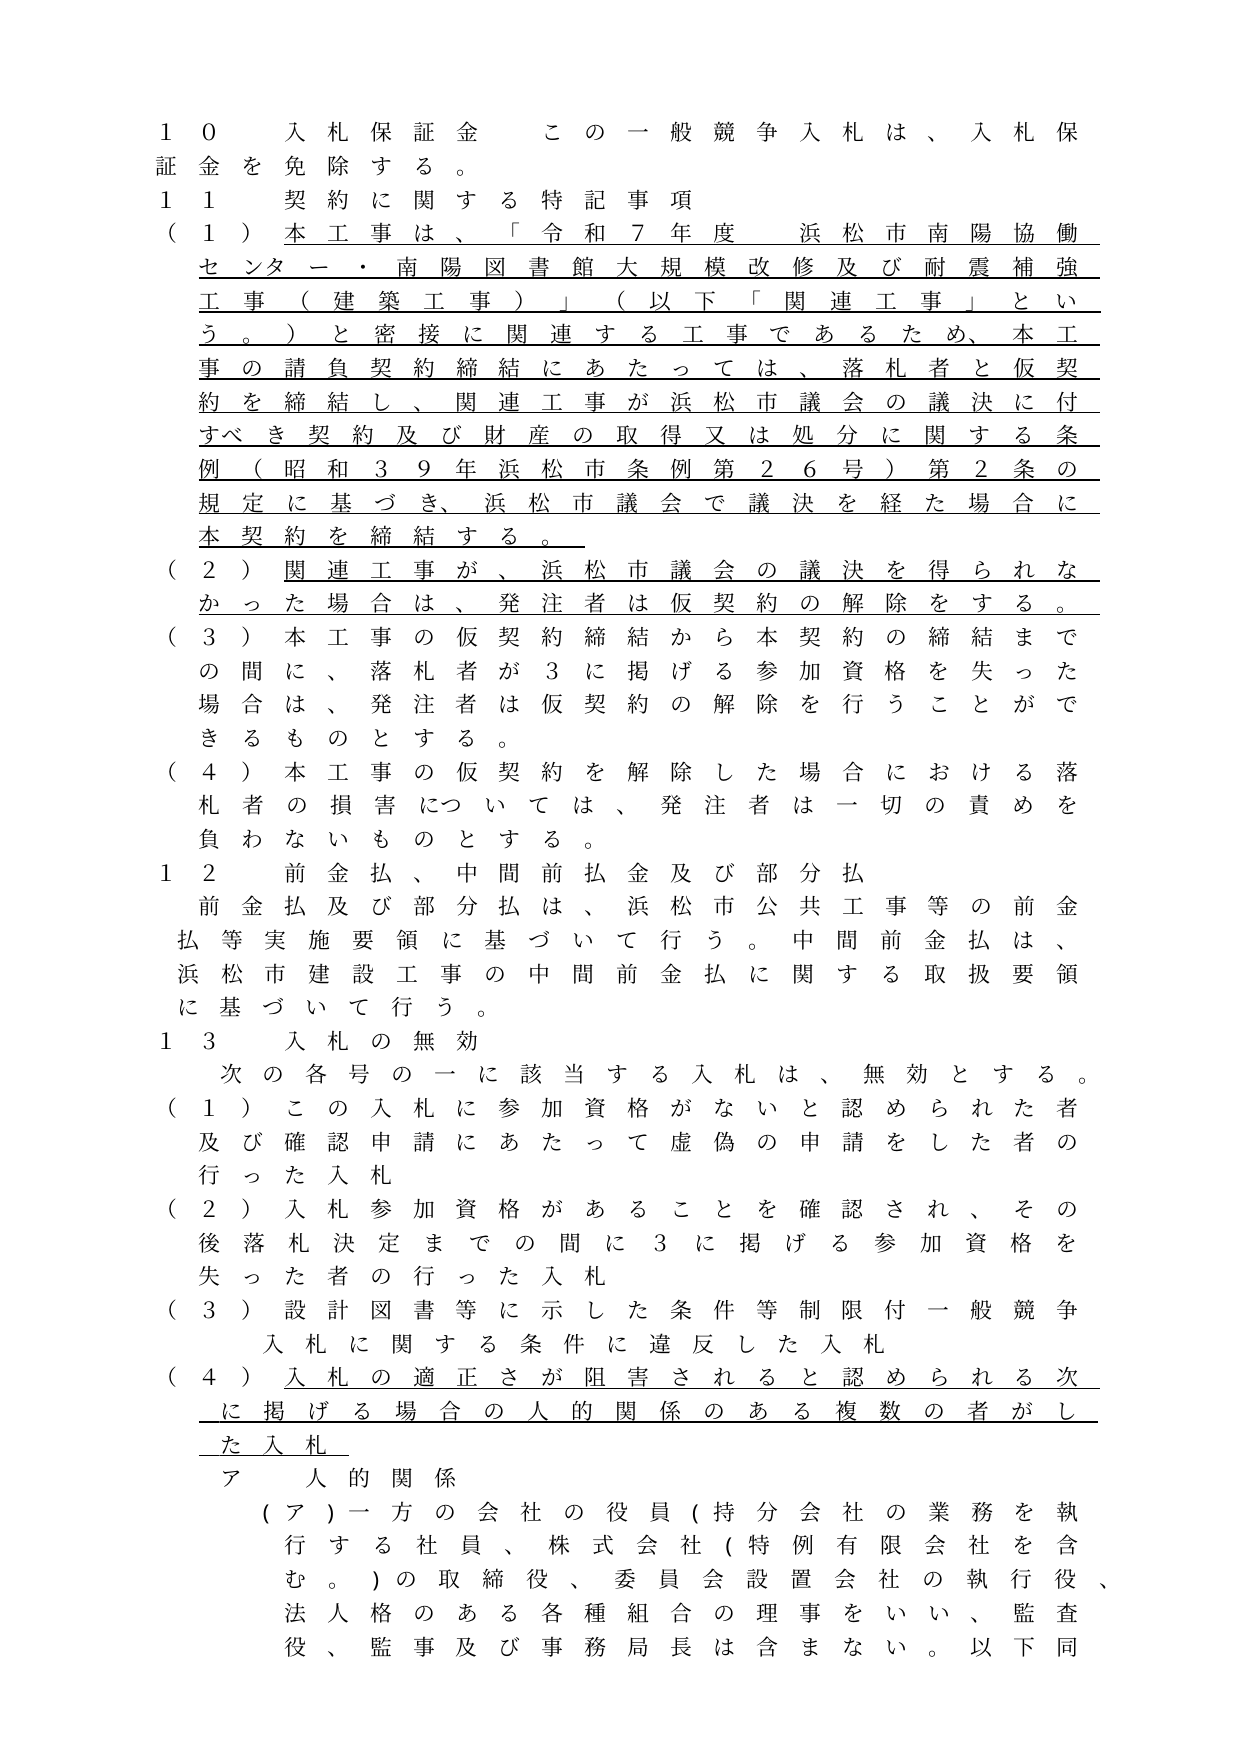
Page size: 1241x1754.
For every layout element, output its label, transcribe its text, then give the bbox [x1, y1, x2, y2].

text １２ 前金払、中間前払金及び部分払 [155, 855, 1099, 888]
text １３ 入札の無効 [155, 1023, 1099, 1057]
text 前金払及び部分払は、浜松市公共工事等の前金払等実施要領に基づいて行う。中間前金払は、浜松市建設工事の中間前金払に関する取扱要領に基づいて行う。 [177, 888, 1099, 1023]
text （２）関連工事が、浜松市議会の議決を得られなかった場合は、発注者は仮契約の解除をする。 [155, 552, 1099, 619]
text （３）本工事の仮契約締結から本契約の締結までの間に、落札者が３に掲げる参加資格を失った場合は、発注者は仮契約の解除を行うことができるものとする。 [155, 619, 1099, 754]
text 次の各号の一に該当する入札は、無効とする。 [201, 1057, 1099, 1090]
text （２）入札参加資格があることを確認され、その後落札決定までの間に３に掲げる参加資格を失った者の行った入札 [155, 1191, 1099, 1292]
text １１ 契約に関する特記事項 [155, 182, 1099, 216]
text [243, 1494, 1099, 1662]
text （４）本工事の仮契約を解除した場合における落札者の損害については、発注者は一切の責めを負わないものとする。 [155, 754, 1099, 855]
text （１）本工事は、「令和７年度 浜松市南陽協働センター・南陽図書館大規模改修及び耐震補強工事（建築工事）」（以下「関連工事」という。）と密接に関連する工事であるため、本工事の請負契約締結にあたっては、落札者と仮契約を締結し、関連工事が浜松市議会の議決に付すべき契約及び財産の取得又は処分に関する条例（昭和３９年浜松市条例第２６号）第２条の規定に基づき、浜松市議会で議決を経た場合に本契約を締結する。 [155, 216, 1099, 552]
list ア 人的関係 [200, 1460, 1099, 1494]
text １０ 入札保証金 この一般競争入札は、入札保証金を免除する。 [155, 114, 1099, 182]
text （４）入札の適正さが阻害されると認められる次に掲げる場合の人的関係のある複数の者がした入札 [155, 1359, 1099, 1460]
text （１）この入札に参加資格がないと認められた者及び確認申請にあたって虚偽の申請をした者の行った入札 [155, 1090, 1099, 1191]
text （３）設計図書等に示した条件等制限付一般競争入札に関する条件に違反した入札 [155, 1292, 1099, 1359]
